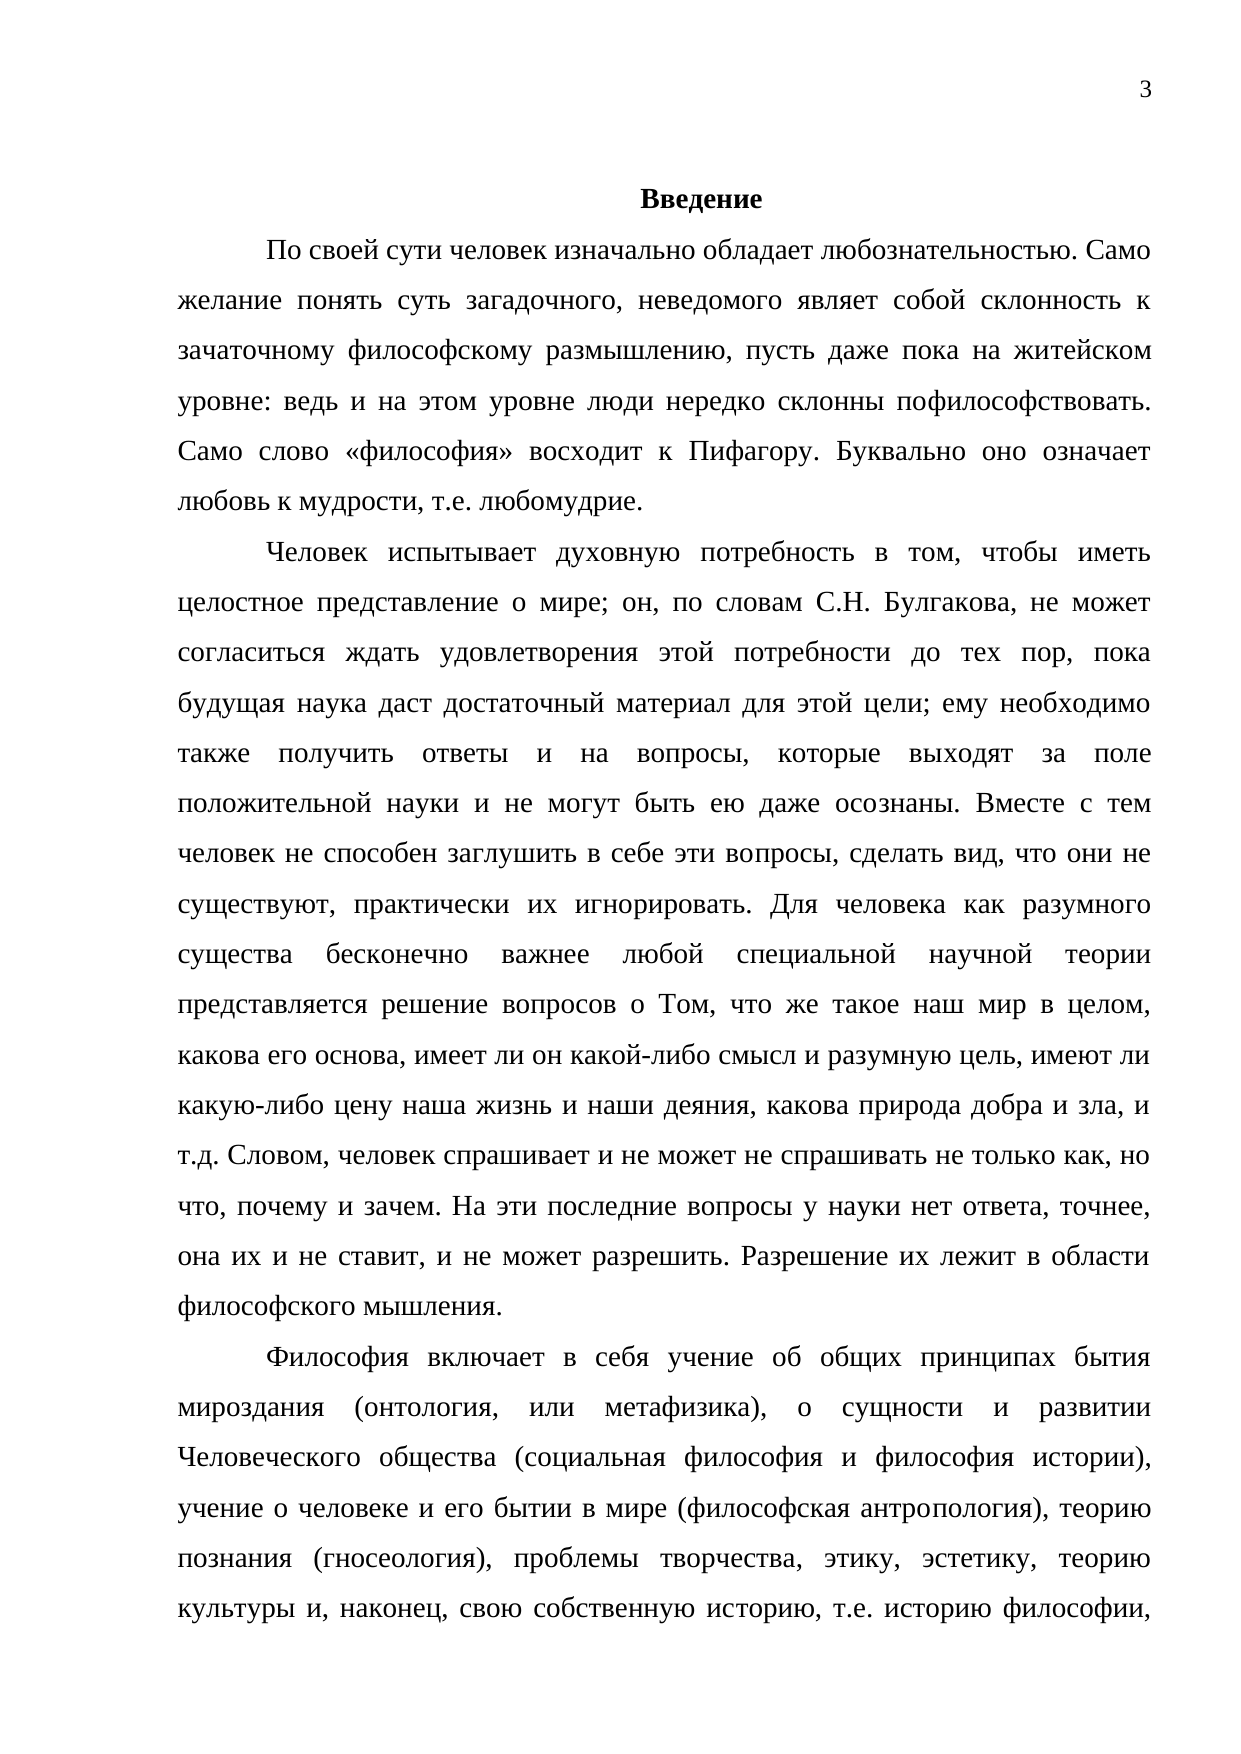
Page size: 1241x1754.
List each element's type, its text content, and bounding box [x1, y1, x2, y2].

text Человек испытывает духовную потребность в том, чтобы иметь целостное представление о мире; он, по словам С.Н. Булгакова, не может согласиться ждать удовлетворения этой потребности до тех пор, пока будущая наука даст достаточный материал для этой цели; ему необходимо также получить ответы и на вопросы, которые выходят за поле положительной науки и не могут быть ею даже осознаны. Вместе с тем человек не способен заглушить в себе эти вопросы, сделать вид, что они не существуют, практически их игнорировать. Для человека как разумного существа бесконечно важнее любой специальной научной теории представляется решение вопросов о Том, что же такое наш мир в целом, какова его основа, имеет ли он какой-либо смысл и разумную цель, имеют ли какую-либо цену наша жизнь и наши деяния, какова природа добра и зла, и т.д. Словом, человек спрашивает и не может не спрашивать не только как, но что, почему и зачем. На эти последние вопросы у науки нет ответа, точнее, она их и не ставит, и не может разрешить. Разрешение их лежит в области философского мышления. [177, 534, 1152, 1322]
text По своей сути человек изначально обладает любознательностью. Само желание понять суть загадочного, неведомого являет собой склонность к зачаточному философскому размышлению, пусть даже пока на житейском уровне: ведь и на этом уровне люди нередко склонны пофилософствовать. Само слово «философия» восходит к Пифагору. Буквально оно означает любовь к мудрости, т.е. любомудрие. [177, 232, 1152, 517]
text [177, 1339, 1152, 1624]
text Введение [177, 182, 1152, 215]
